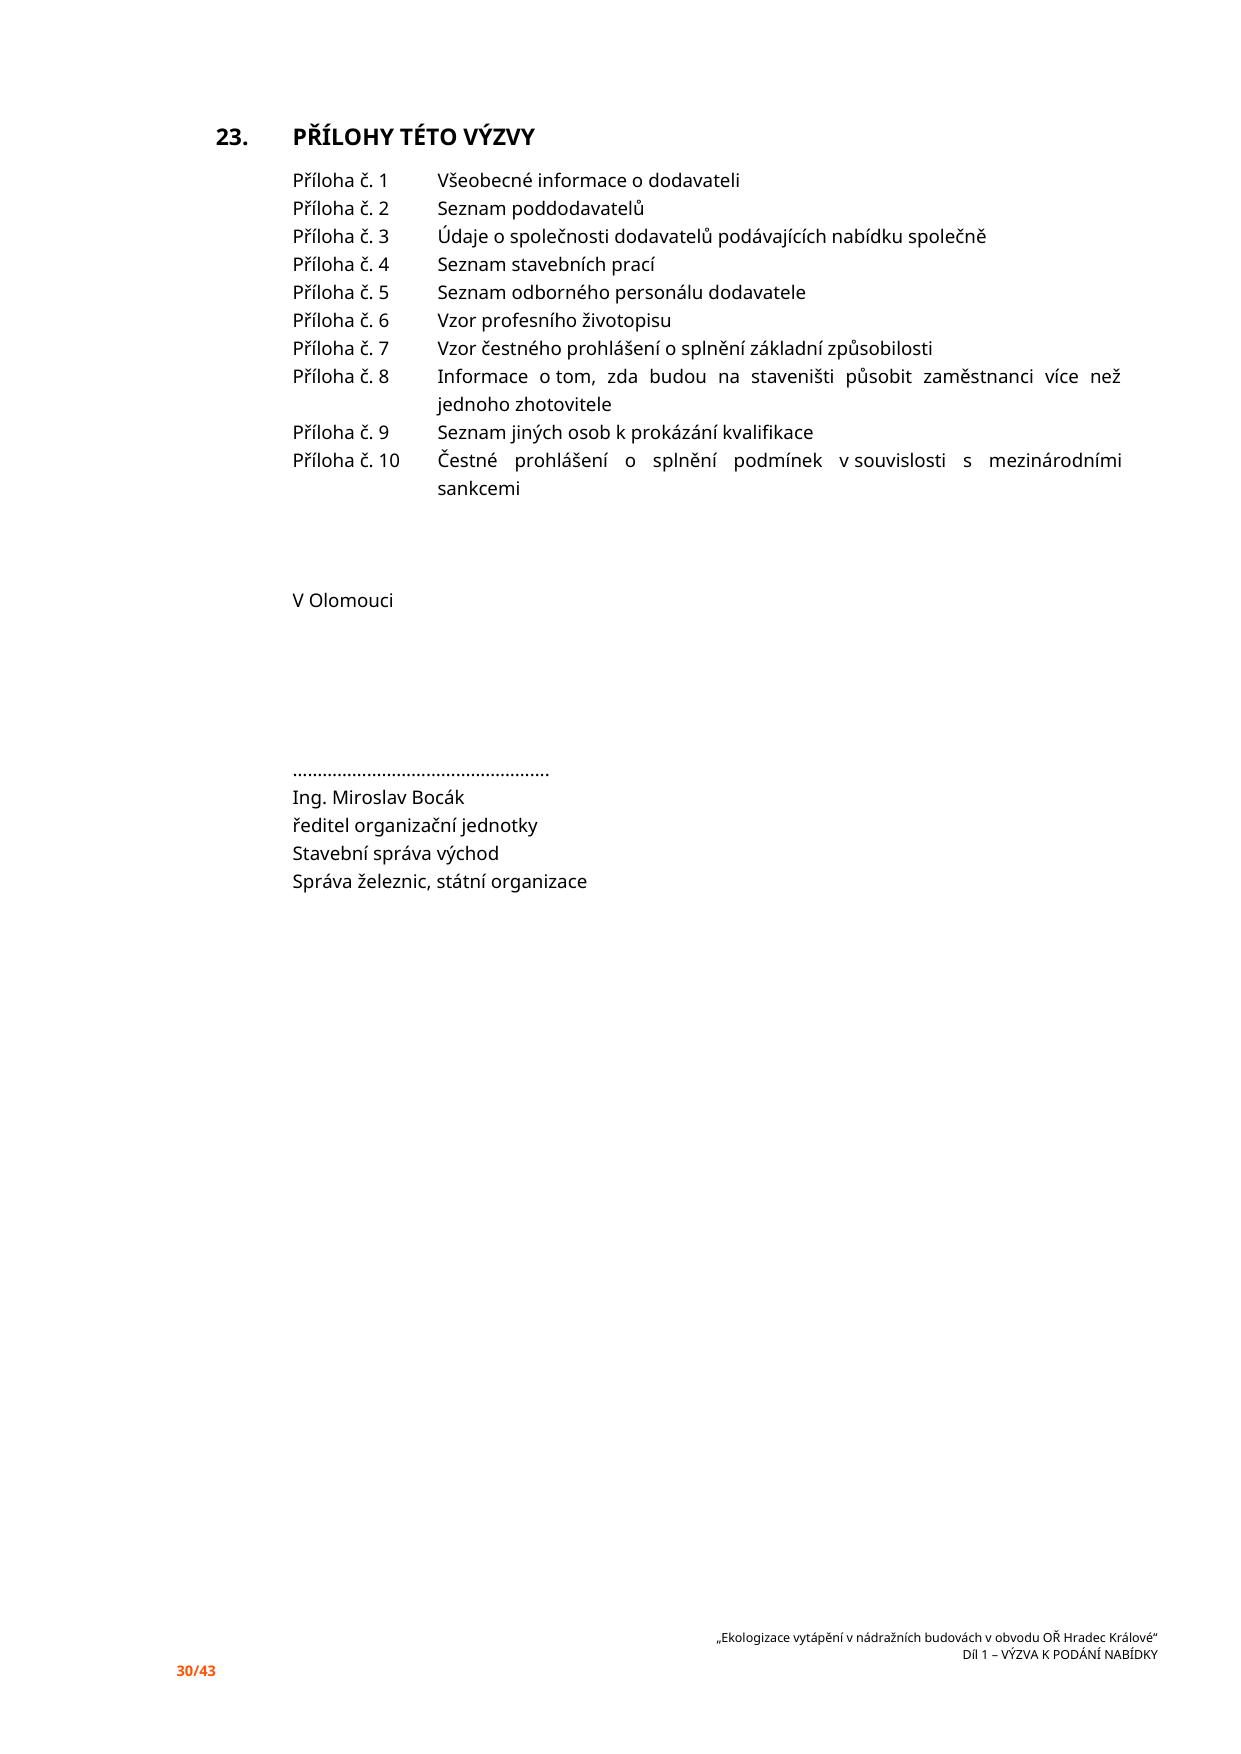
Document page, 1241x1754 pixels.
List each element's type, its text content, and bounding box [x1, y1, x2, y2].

text V Olomouci [292, 588, 1122, 613]
text PŘÍLOHY TÉTO VÝZVY [216, 121, 1122, 152]
text ……………………………………………. [292, 756, 1122, 781]
text Příloha č. 10 Čestné prohlášení o splnění podmínek v souvislosti s mezinárodními sankcemi [292, 448, 1122, 501]
text Ing. Miroslav Bocák [292, 784, 1122, 809]
text Příloha č. 1 Všeobecné informace o dodavateli [292, 167, 1122, 193]
text Příloha č. 7 Vzor čestného prohlášení o splnění základní způsobilosti [292, 336, 1122, 361]
text Příloha č. 4 Seznam stavebních prací [292, 252, 1122, 277]
text Příloha č. 5 Seznam odborného personálu dodavatele [292, 279, 1122, 305]
text Příloha č. 8 Informace o tom, zda budou na staveništi působit zaměstnanci více než jednoho zhotovitele [292, 364, 1122, 417]
text ředitel organizační jednotky [292, 812, 1122, 837]
text Správa železnic, státní organizace [292, 868, 1122, 893]
text Příloha č. 9 Seznam jiných osob k prokázání kvalifikace [292, 420, 1122, 445]
text Příloha č. 6 Vzor profesního životopisu [292, 308, 1122, 333]
text Příloha č. 3 Údaje o společnosti dodavatelů podávajících nabídku společně [292, 223, 1122, 249]
text Stavební správa východ [292, 840, 1122, 866]
text Příloha č. 2 Seznam poddodavatelů [292, 196, 1122, 221]
